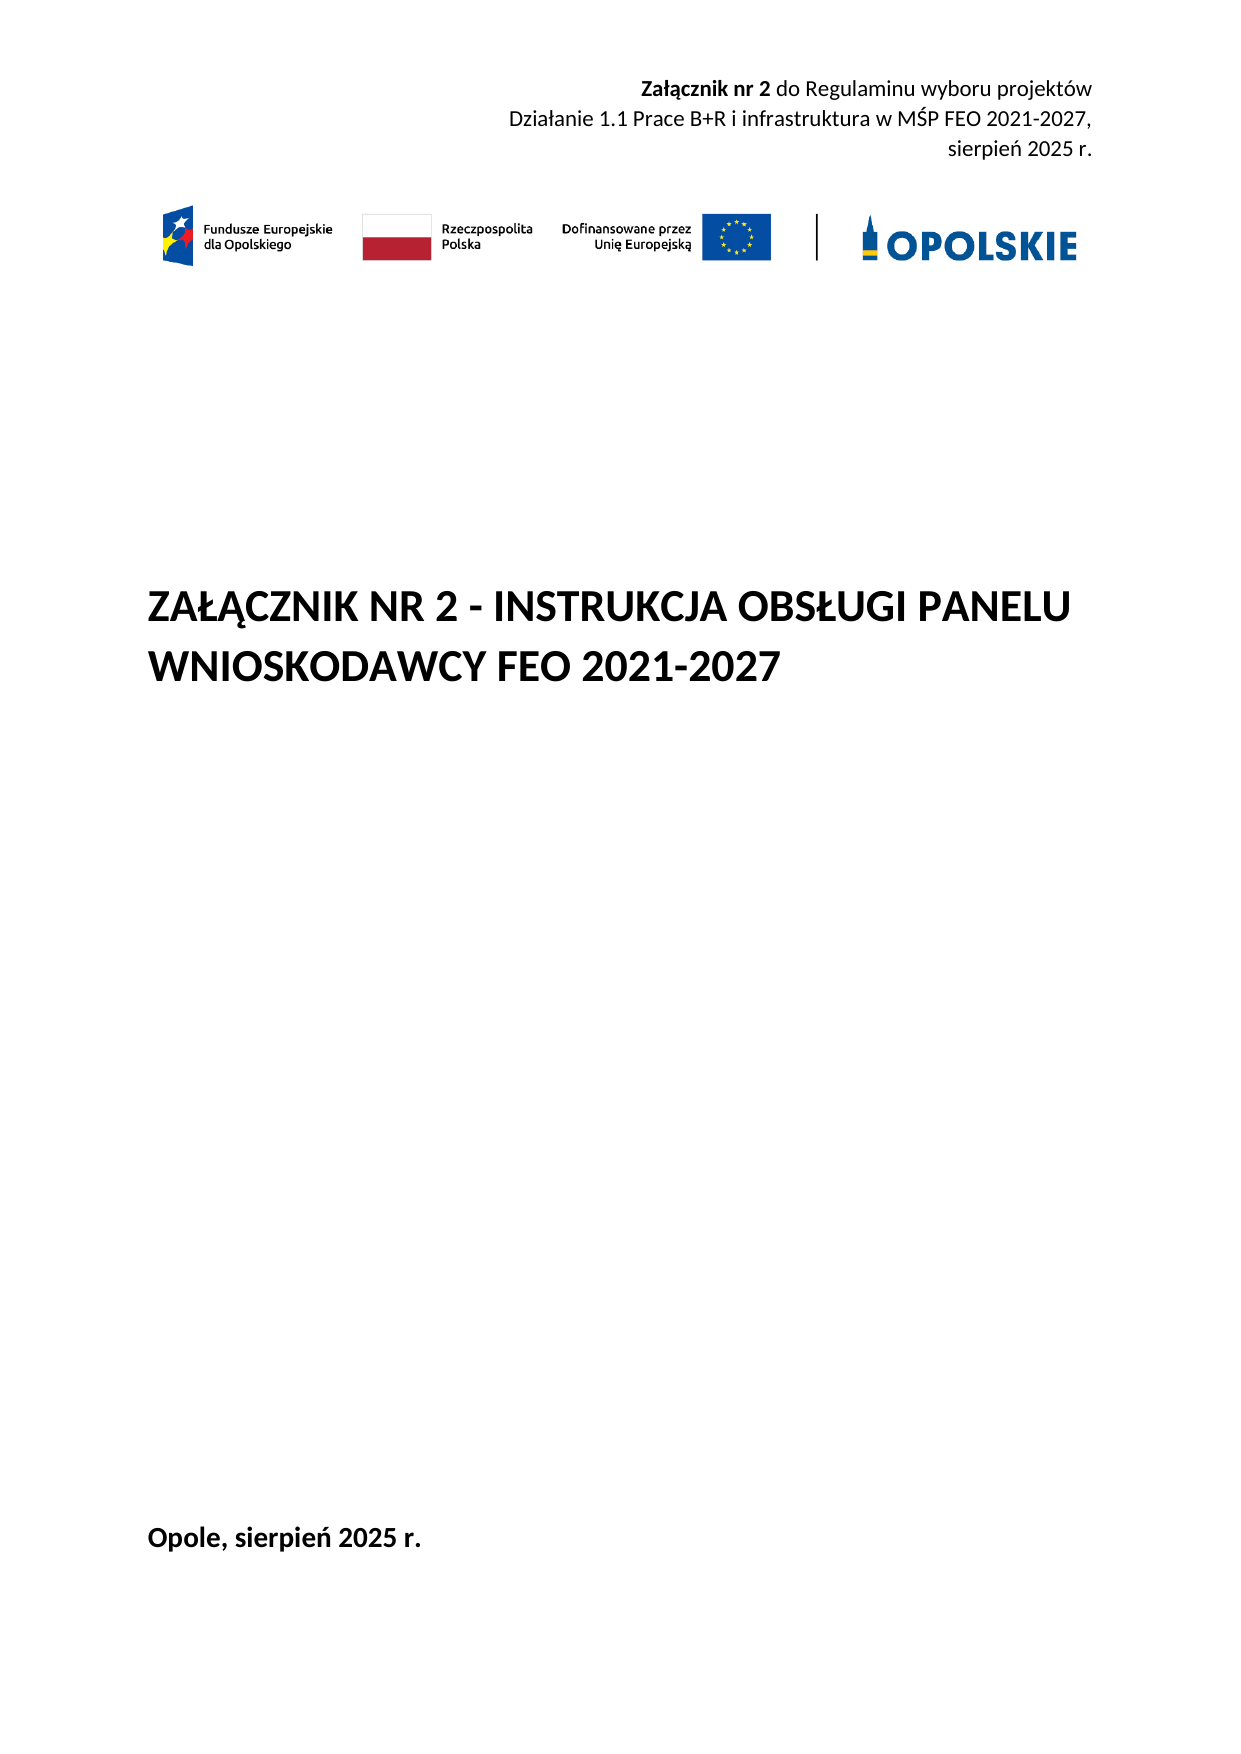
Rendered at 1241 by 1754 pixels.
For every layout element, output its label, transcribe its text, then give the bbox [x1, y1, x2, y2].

text ZAŁĄCZNIK NR 2 - INSTRUKCJA OBSŁUGI PANELU WNIOSKODAWCY FEO 2021-2027 [148, 577, 1092, 693]
text Opole, sierpień 2025 r. [148, 1519, 1092, 1555]
picture [147, 185, 1093, 283]
